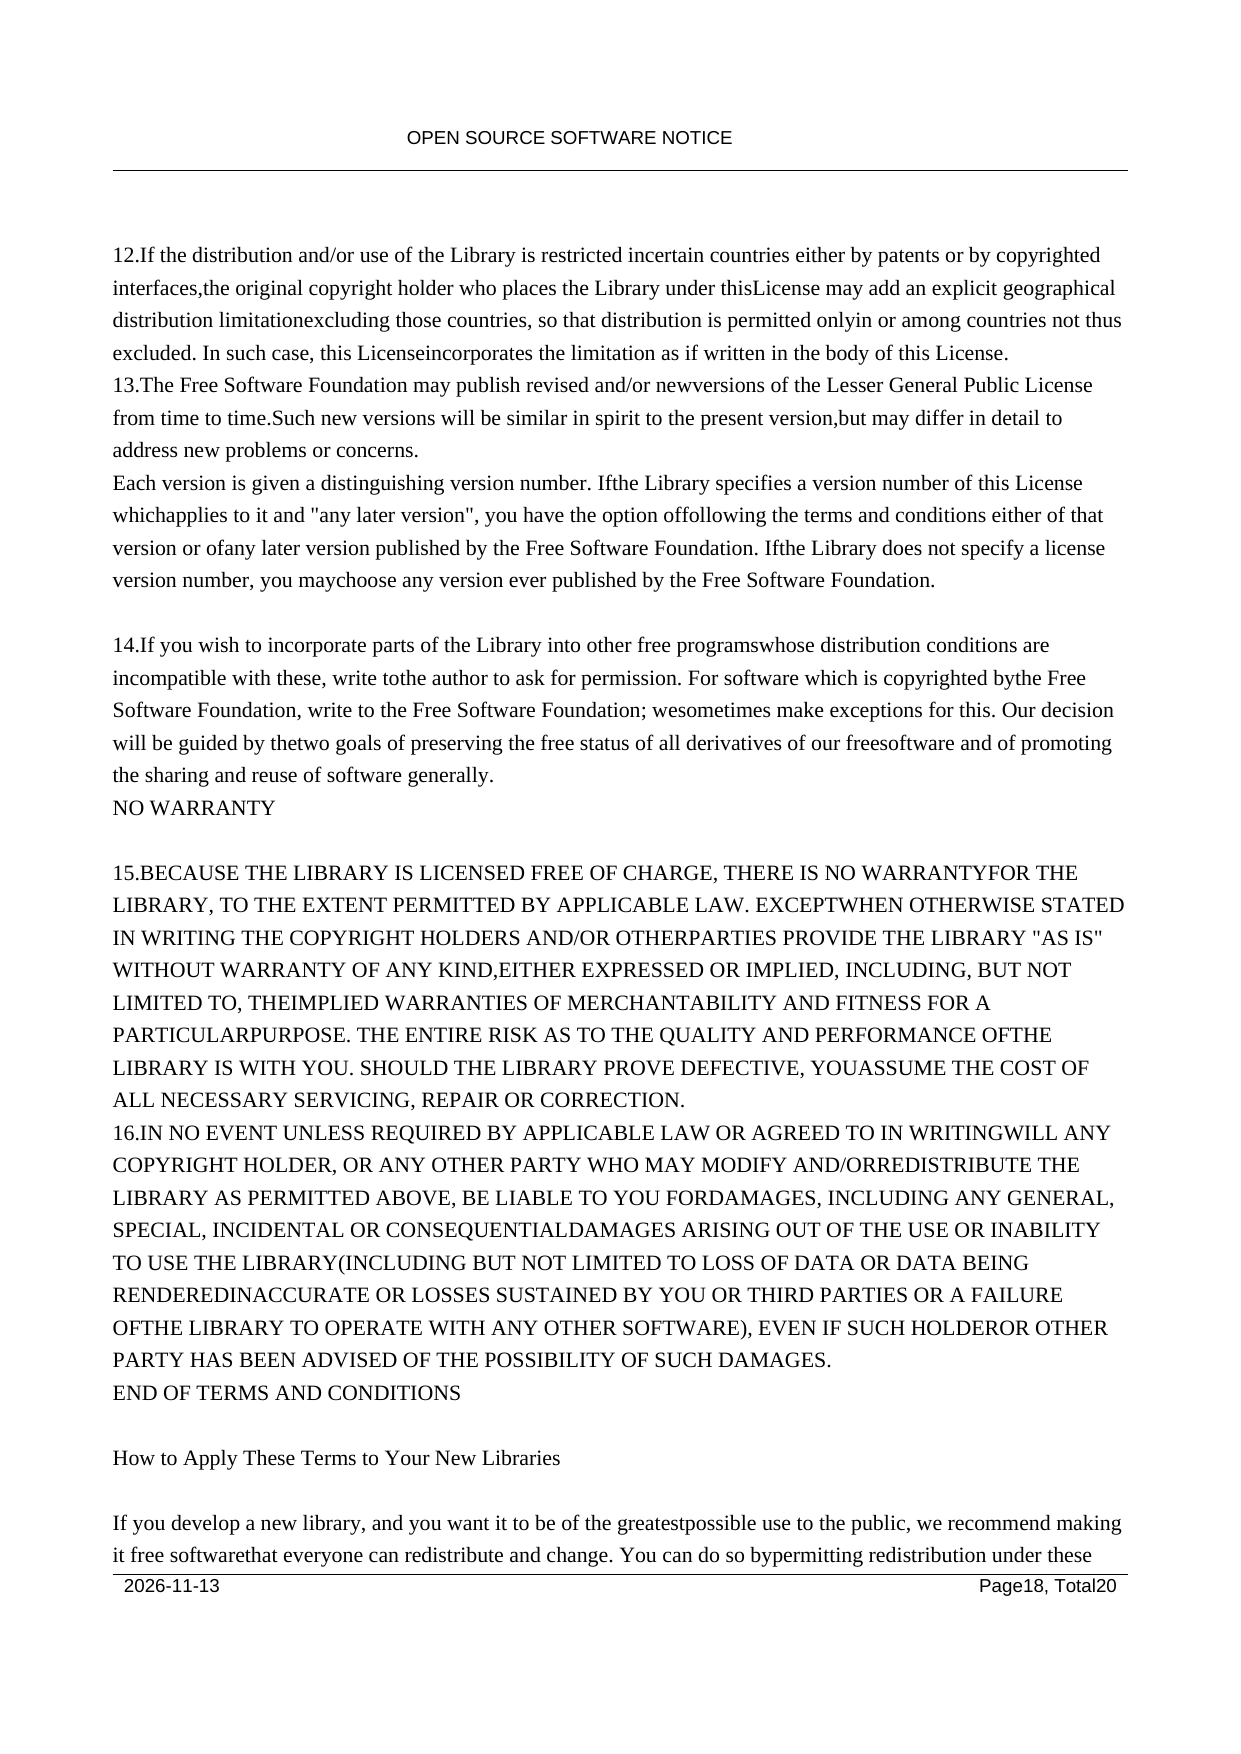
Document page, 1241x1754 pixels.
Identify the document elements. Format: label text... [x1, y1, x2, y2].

text 12.If the distribution and/or use of the Library is restricted incertain countries either by patents or by copyrighted interfaces,the original copyright holder who places the Library under thisLicense may add an explicit geographical distribution limitationexcluding those countries, so that distribution is permitted onlyin or among countries not thus excluded. In such case, this Licenseincorporates the limitation as if written in the body of this License. [112, 239, 1128, 369]
text How to Apply These Terms to Your New Libraries [112, 1441, 1128, 1474]
text 16.IN NO EVENT UNLESS REQUIRED BY APPLICABLE LAW OR AGREED TO IN WRITINGWILL ANY COPYRIGHT HOLDER, OR ANY OTHER PARTY WHO MAY MODIFY AND/ORREDISTRIBUTE THE LIBRARY AS PERMITTED ABOVE, BE LIABLE TO YOU FORDAMAGES, INCLUDING ANY GENERAL, SPECIAL, INCIDENTAL OR CONSEQUENTIALDAMAGES ARISING OUT OF THE USE OR INABILITY TO USE THE LIBRARY(INCLUDING BUT NOT LIMITED TO LOSS OF DATA OR DATA BEING RENDEREDINACCURATE OR LOSSES SUSTAINED BY YOU OR THIRD PARTIES OR A FAILURE OFTHE LIBRARY TO OPERATE WITH ANY OTHER SOFTWARE), EVEN IF SUCH HOLDEROR OTHER PARTY HAS BEEN ADVISED OF THE POSSIBILITY OF SUCH DAMAGES. [112, 1116, 1128, 1376]
text 14.If you wish to incorporate parts of the Library into other free programswhose distribution conditions are incompatible with these, write tothe author to ask for permission. For software which is copyrighted bythe Free Software Foundation, write to the Free Software Foundation; wesometimes make exceptions for this. Our decision will be guided by thetwo goals of preserving the free status of all derivatives of our freesoftware and of promoting the sharing and reuse of software generally. [112, 629, 1128, 791]
text Each version is given a distinguishing version number. Ifthe Library specifies a version number of this License whichapplies to it and "any later version", you have the option offollowing the terms and conditions either of that version or ofany later version published by the Free Software Foundation. Ifthe Library does not specify a license version number, you maychoose any version ever published by the Free Software Foundation. [112, 466, 1128, 596]
text 13.The Free Software Foundation may publish revised and/or newversions of the Lesser General Public License from time to time.Such new versions will be similar in spirit to the present version,but may differ in detail to address new problems or concerns. [112, 369, 1128, 466]
text 15.BECAUSE THE LIBRARY IS LICENSED FREE OF CHARGE, THERE IS NO WARRANTYFOR THE LIBRARY, TO THE EXTENT PERMITTED BY APPLICABLE LAW. EXCEPTWHEN OTHERWISE STATED IN WRITING THE COPYRIGHT HOLDERS AND/OR OTHERPARTIES PROVIDE THE LIBRARY "AS IS" WITHOUT WARRANTY OF ANY KIND,EITHER EXPRESSED OR IMPLIED, INCLUDING, BUT NOT LIMITED TO, THEIMPLIED WARRANTIES OF MERCHANTABILITY AND FITNESS FOR A PARTICULARPURPOSE. THE ENTIRE RISK AS TO THE QUALITY AND PERFORMANCE OFTHE LIBRARY IS WITH YOU. SHOULD THE LIBRARY PROVE DEFECTIVE, YOUASSUME THE COST OF ALL NECESSARY SERVICING, REPAIR OR CORRECTION. [112, 856, 1128, 1116]
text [112, 1506, 1128, 1571]
text NO WARRANTY [112, 791, 1128, 824]
text END OF TERMS AND CONDITIONS [112, 1376, 1128, 1409]
